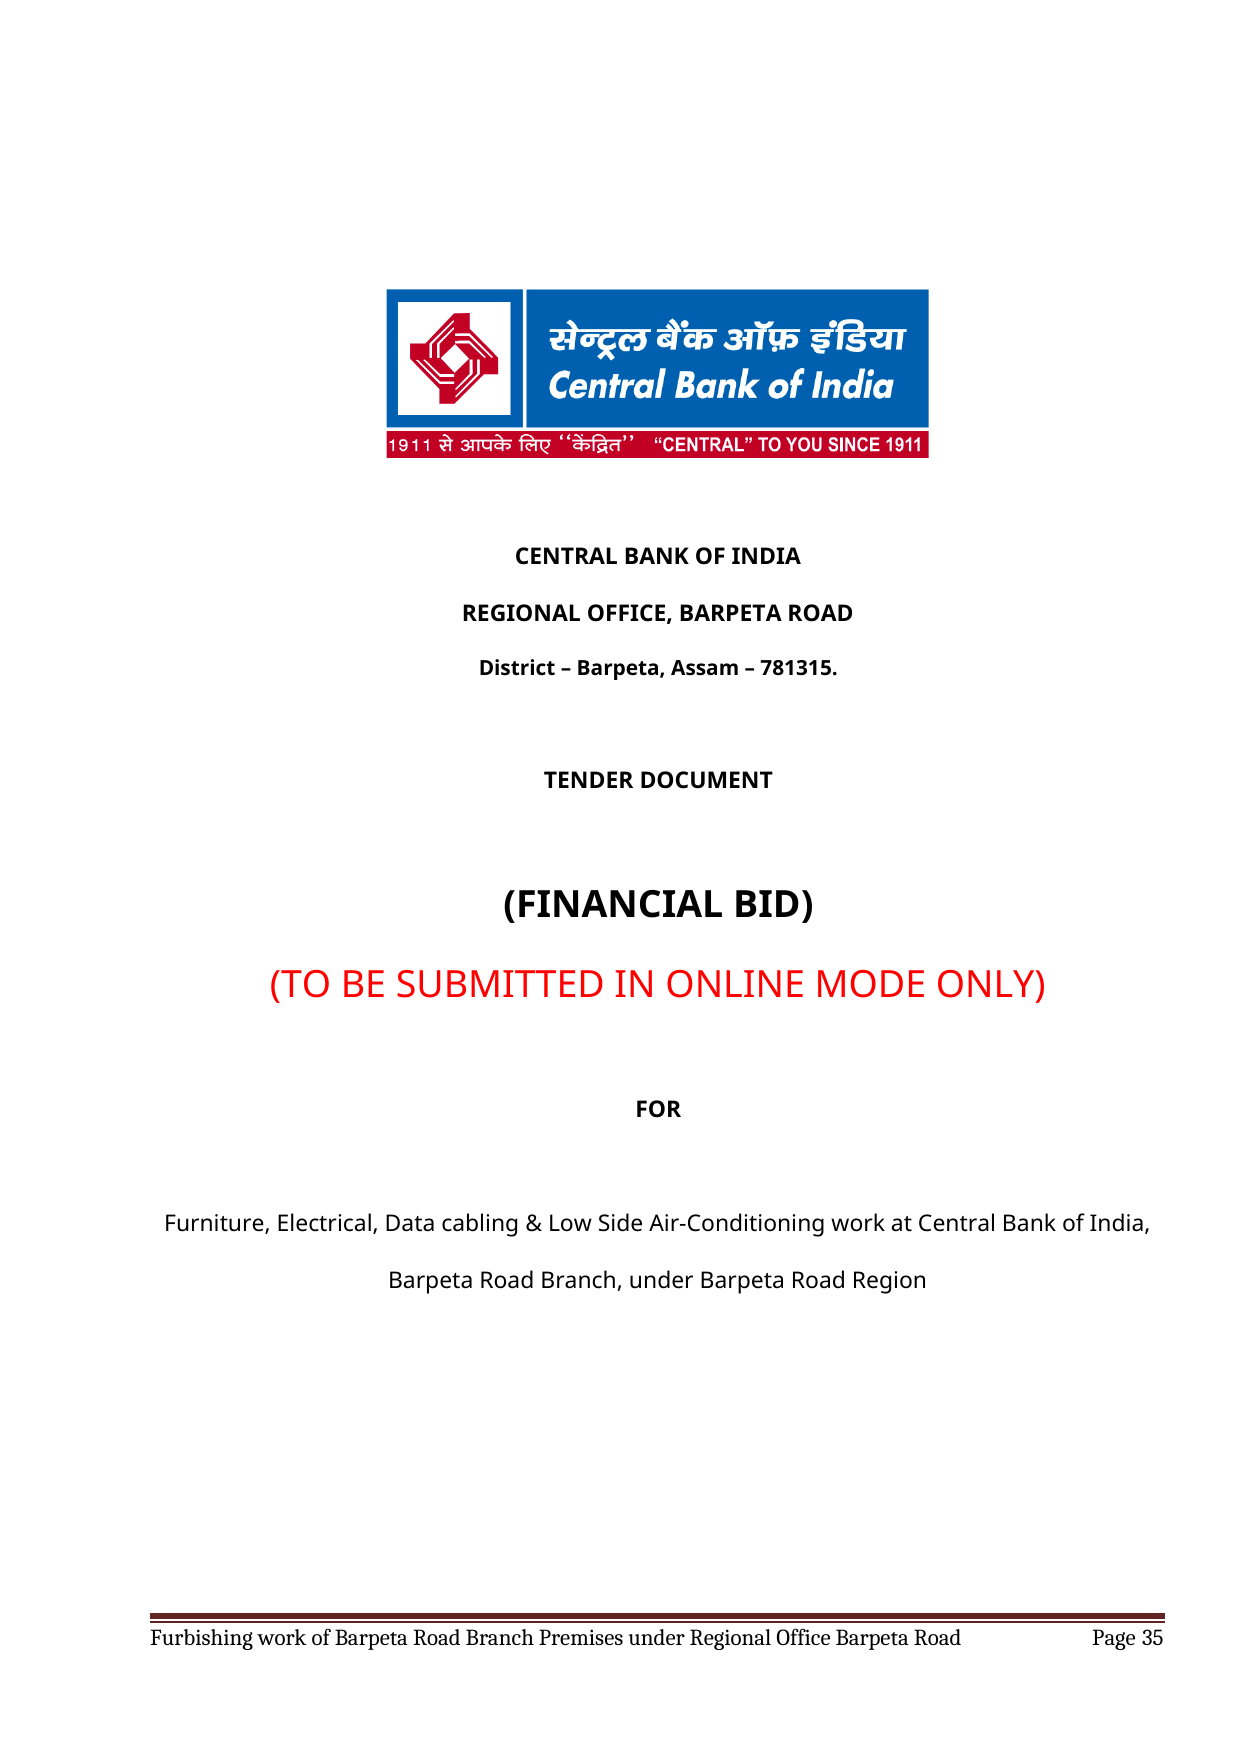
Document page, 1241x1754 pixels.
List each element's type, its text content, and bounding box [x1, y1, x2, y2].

text Barpeta Road Branch, under Barpeta Road Region [150, 1263, 1165, 1295]
text REGIONAL OFFICE, BARPETA ROAD [150, 596, 1165, 628]
text District – Barpeta, Assam – 781315. [150, 653, 1166, 682]
text FOR [150, 1093, 1166, 1124]
text CENTRAL BANK OF INDIA [150, 540, 1165, 571]
picture [386, 288, 929, 458]
text (Financial bid) [150, 877, 1166, 928]
text Furniture, Electrical, Data cabling & Low Side Air-Conditioning work at Central Bank of India, [150, 1207, 1165, 1238]
text (TO BE SUBMITTED IN ONLINE MODE ONLY) [150, 957, 1165, 1008]
text TENDER DOCUMENT [150, 764, 1166, 795]
